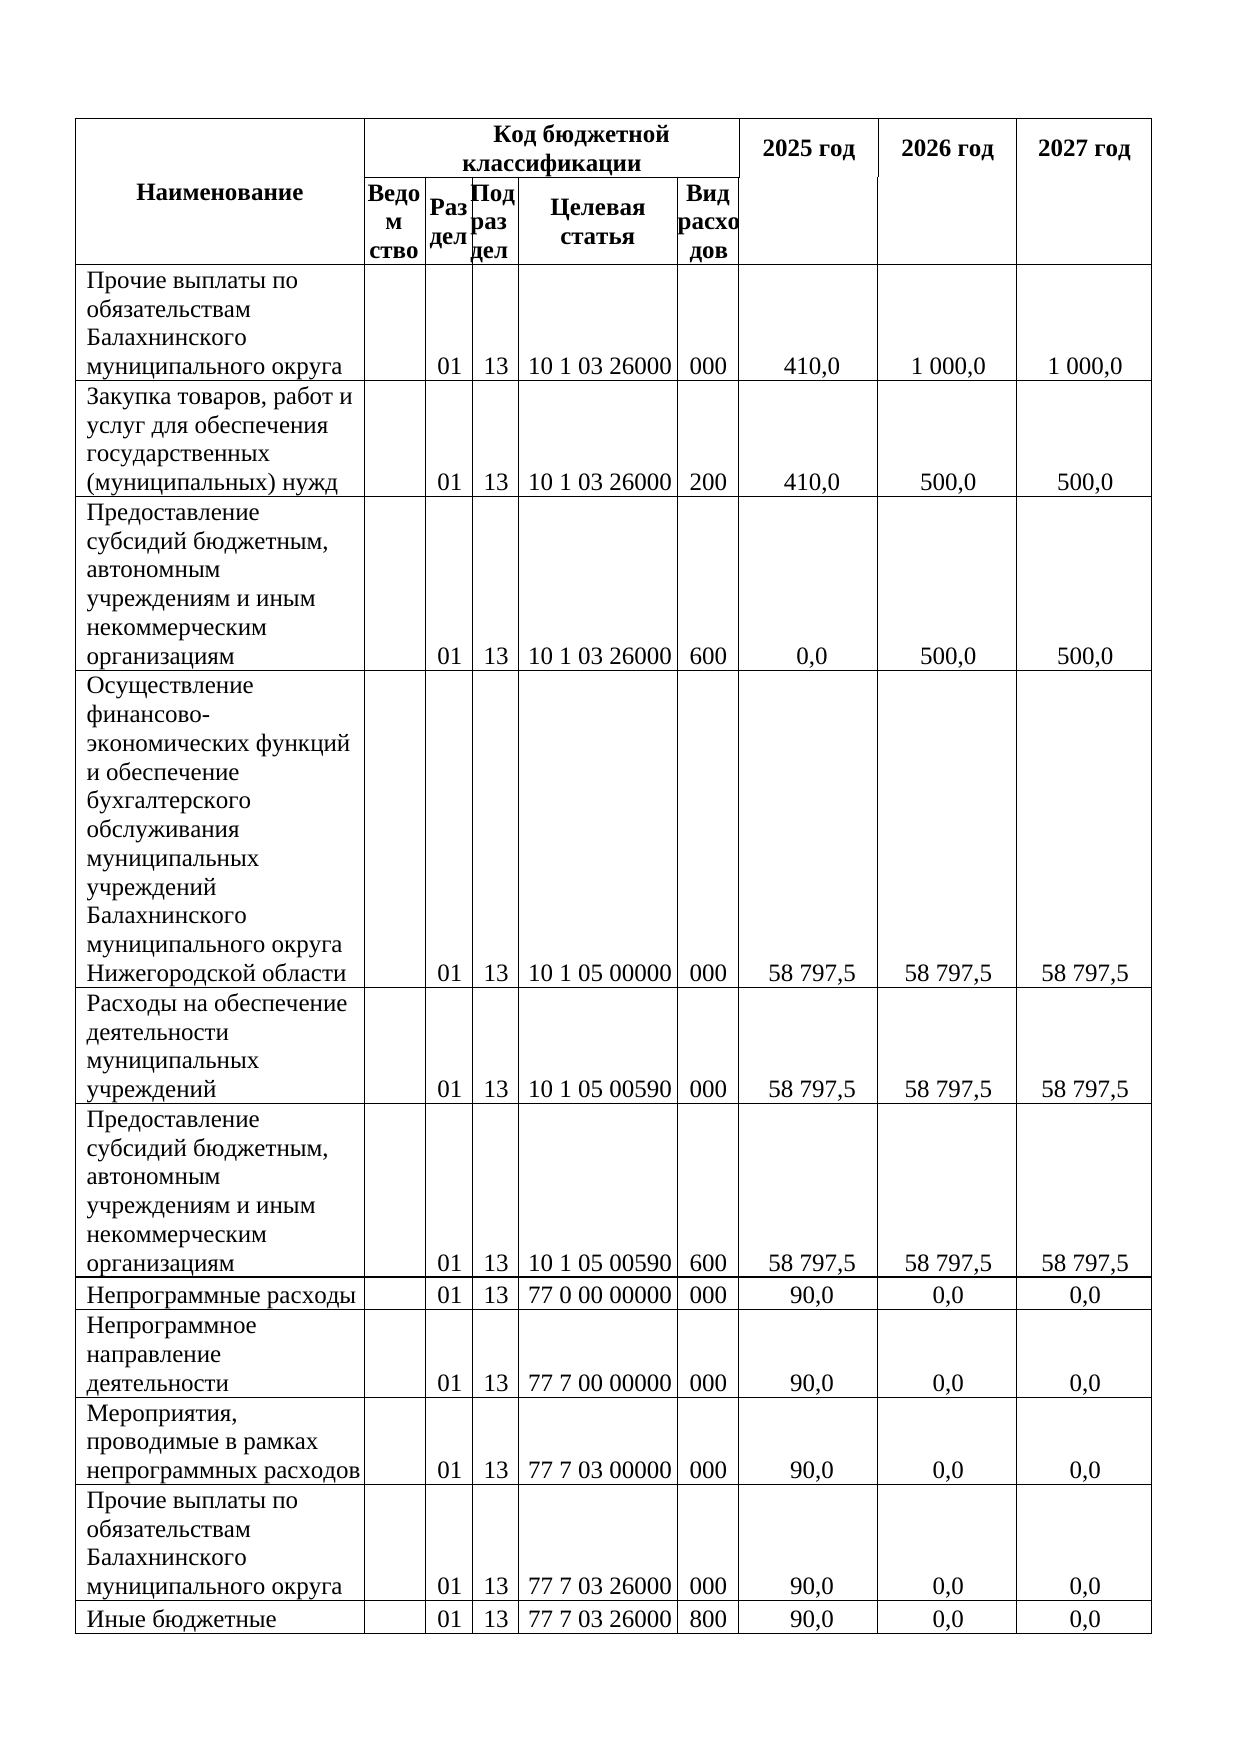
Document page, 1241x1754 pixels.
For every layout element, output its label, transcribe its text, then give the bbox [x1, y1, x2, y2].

table_cell [365, 497, 425, 669]
table_cell 58 797,5 [1017, 1104, 1151, 1276]
table_cell 410,0 [739, 381, 877, 496]
table_cell 0,0 [878, 1310, 1016, 1397]
table_cell 0,0 [878, 1398, 1016, 1484]
table_cell 77 0 00 00000 [519, 1278, 677, 1309]
table_cell 13 [473, 1398, 518, 1484]
table_cell Вид расходов [678, 178, 738, 264]
table_cell 90,0 [739, 1601, 877, 1633]
table_cell [365, 671, 425, 987]
table_cell 90,0 [739, 1398, 877, 1484]
table_header 2026 год [879, 119, 1016, 177]
table_cell 58 797,5 [878, 671, 1016, 987]
table_cell [365, 1278, 425, 1309]
table_cell 01 [426, 1104, 472, 1276]
table_cell Прочие выплаты по обязательствам Балахнинского муниципального округа [76, 265, 364, 380]
table_cell Мероприятия, проводимые в рамках непрограммных расходов [76, 1398, 364, 1484]
table_cell 77 7 00 00000 [519, 1310, 677, 1397]
table_cell 01 [426, 1601, 472, 1633]
table_cell 0,0 [878, 1278, 1016, 1309]
table_cell 13 [473, 1278, 518, 1309]
table_cell 0,0 [878, 1601, 1016, 1633]
table_cell Прочие выплаты по обязательствам Балахнинского муниципального округа [76, 1485, 364, 1600]
table_cell Предоставление субсидий бюджетным, автономным учреждениям и иным некоммерческим организациям [76, 1104, 364, 1276]
table_cell 58 797,5 [1017, 671, 1151, 987]
table_cell 01 [426, 988, 472, 1103]
table_cell 13 [473, 497, 518, 669]
table_cell 77 7 03 26000 [519, 1485, 677, 1600]
table_cell 0,0 [739, 497, 877, 669]
table_cell 500,0 [1017, 381, 1151, 496]
table_cell 13 [473, 381, 518, 496]
table_cell 13 [473, 1310, 518, 1397]
table_cell 10 1 05 00590 [519, 1104, 677, 1276]
table_cell 58 797,5 [878, 988, 1016, 1103]
table_cell 13 [473, 1485, 518, 1600]
table_cell 000 [678, 1278, 738, 1309]
table_cell [878, 177, 1016, 264]
table_cell 13 [473, 1601, 518, 1633]
table_header 2025 год [740, 119, 878, 177]
table_cell [365, 988, 425, 1103]
table_cell 1 000,0 [878, 265, 1016, 380]
table_cell Расходы на обеспечение деятельности муниципальных учреждений [76, 988, 364, 1103]
table_header Код бюджетной классификации [365, 119, 739, 177]
table_cell 000 [678, 1310, 738, 1397]
table_cell 13 [473, 671, 518, 987]
table_cell 90,0 [739, 1310, 877, 1397]
table_cell [365, 1485, 425, 1600]
table_cell Закупка товаров, работ и услуг для обеспечения государственных (муниципальных) нужд [76, 381, 364, 496]
table_cell 410,0 [739, 265, 877, 380]
table_cell Раз дел [426, 178, 472, 264]
table_cell [365, 1601, 425, 1633]
table_cell [365, 1310, 425, 1397]
table_cell 58 797,5 [1017, 988, 1151, 1103]
table_cell 10 1 03 26000 [519, 381, 677, 496]
table_cell 500,0 [1017, 497, 1151, 669]
table_cell 500,0 [878, 497, 1016, 669]
table_cell 0,0 [1017, 1278, 1151, 1309]
table_cell 10 1 03 26000 [519, 265, 677, 380]
table_cell 000 [678, 1485, 738, 1600]
table_header Наименование [76, 119, 364, 264]
table_cell 58 797,5 [739, 671, 877, 987]
table_cell [739, 177, 877, 264]
table_cell 13 [473, 1104, 518, 1276]
table_cell 0,0 [1017, 1310, 1151, 1397]
table_cell 01 [426, 1485, 472, 1600]
table_cell 01 [426, 1278, 472, 1309]
table_cell Предоставление субсидий бюджетным, автономным учреждениям и иным некоммерческим организациям [76, 497, 364, 669]
table_cell 77 7 03 26000 [519, 1601, 677, 1633]
table_cell 0,0 [1017, 1485, 1151, 1600]
table_cell [365, 381, 425, 496]
table_cell 000 [678, 671, 738, 987]
table_cell 90,0 [739, 1278, 877, 1309]
table_cell 13 [473, 988, 518, 1103]
table_cell Целевая статья [519, 178, 677, 264]
table_cell [365, 1398, 425, 1484]
table_cell 000 [678, 1398, 738, 1484]
table_cell Осуществление финансово-экономических функций и обеспечение бухгалтерского обслуживания муниципальных учреждений Балахнинского муниципального округа Нижегородской области [76, 671, 364, 987]
table_cell 600 [678, 1104, 738, 1276]
table_cell 1 000,0 [1017, 265, 1151, 380]
table_cell [1017, 177, 1151, 264]
table_cell Ведом ство [365, 178, 425, 264]
table_cell 58 797,5 [739, 1104, 877, 1276]
table_cell Под раз дел [473, 178, 518, 264]
table_cell 01 [426, 381, 472, 496]
table_cell 77 7 03 00000 [519, 1398, 677, 1484]
table_cell 58 797,5 [739, 988, 877, 1103]
table_cell 10 1 03 26000 [519, 497, 677, 669]
table_cell 01 [426, 497, 472, 669]
table_cell Непрограммное направление деятельности [76, 1310, 364, 1397]
table_cell 10 1 05 00000 [519, 671, 677, 987]
table_cell 01 [426, 1310, 472, 1397]
table_cell 01 [426, 1398, 472, 1484]
table_cell [365, 1104, 425, 1276]
table_cell 200 [678, 381, 738, 496]
table_cell 58 797,5 [878, 1104, 1016, 1276]
table_header 2027 год [1017, 119, 1151, 177]
table_cell 10 1 05 00590 [519, 988, 677, 1103]
table_cell 000 [678, 988, 738, 1103]
table_cell 500,0 [878, 381, 1016, 496]
table_cell Иные бюджетные ассигнования [76, 1601, 364, 1633]
table_cell Непрограммные расходы [76, 1278, 364, 1309]
table_cell 600 [678, 497, 738, 669]
table_cell [365, 265, 425, 380]
table_cell 0,0 [1017, 1601, 1151, 1633]
table_cell 01 [426, 265, 472, 380]
table_cell 01 [426, 671, 472, 987]
table_cell 800 [678, 1601, 738, 1633]
table_cell 0,0 [878, 1485, 1016, 1600]
table_cell 0,0 [1017, 1398, 1151, 1484]
table_cell 90,0 [739, 1485, 877, 1600]
table_cell 000 [678, 265, 738, 380]
table_cell 13 [473, 265, 518, 380]
